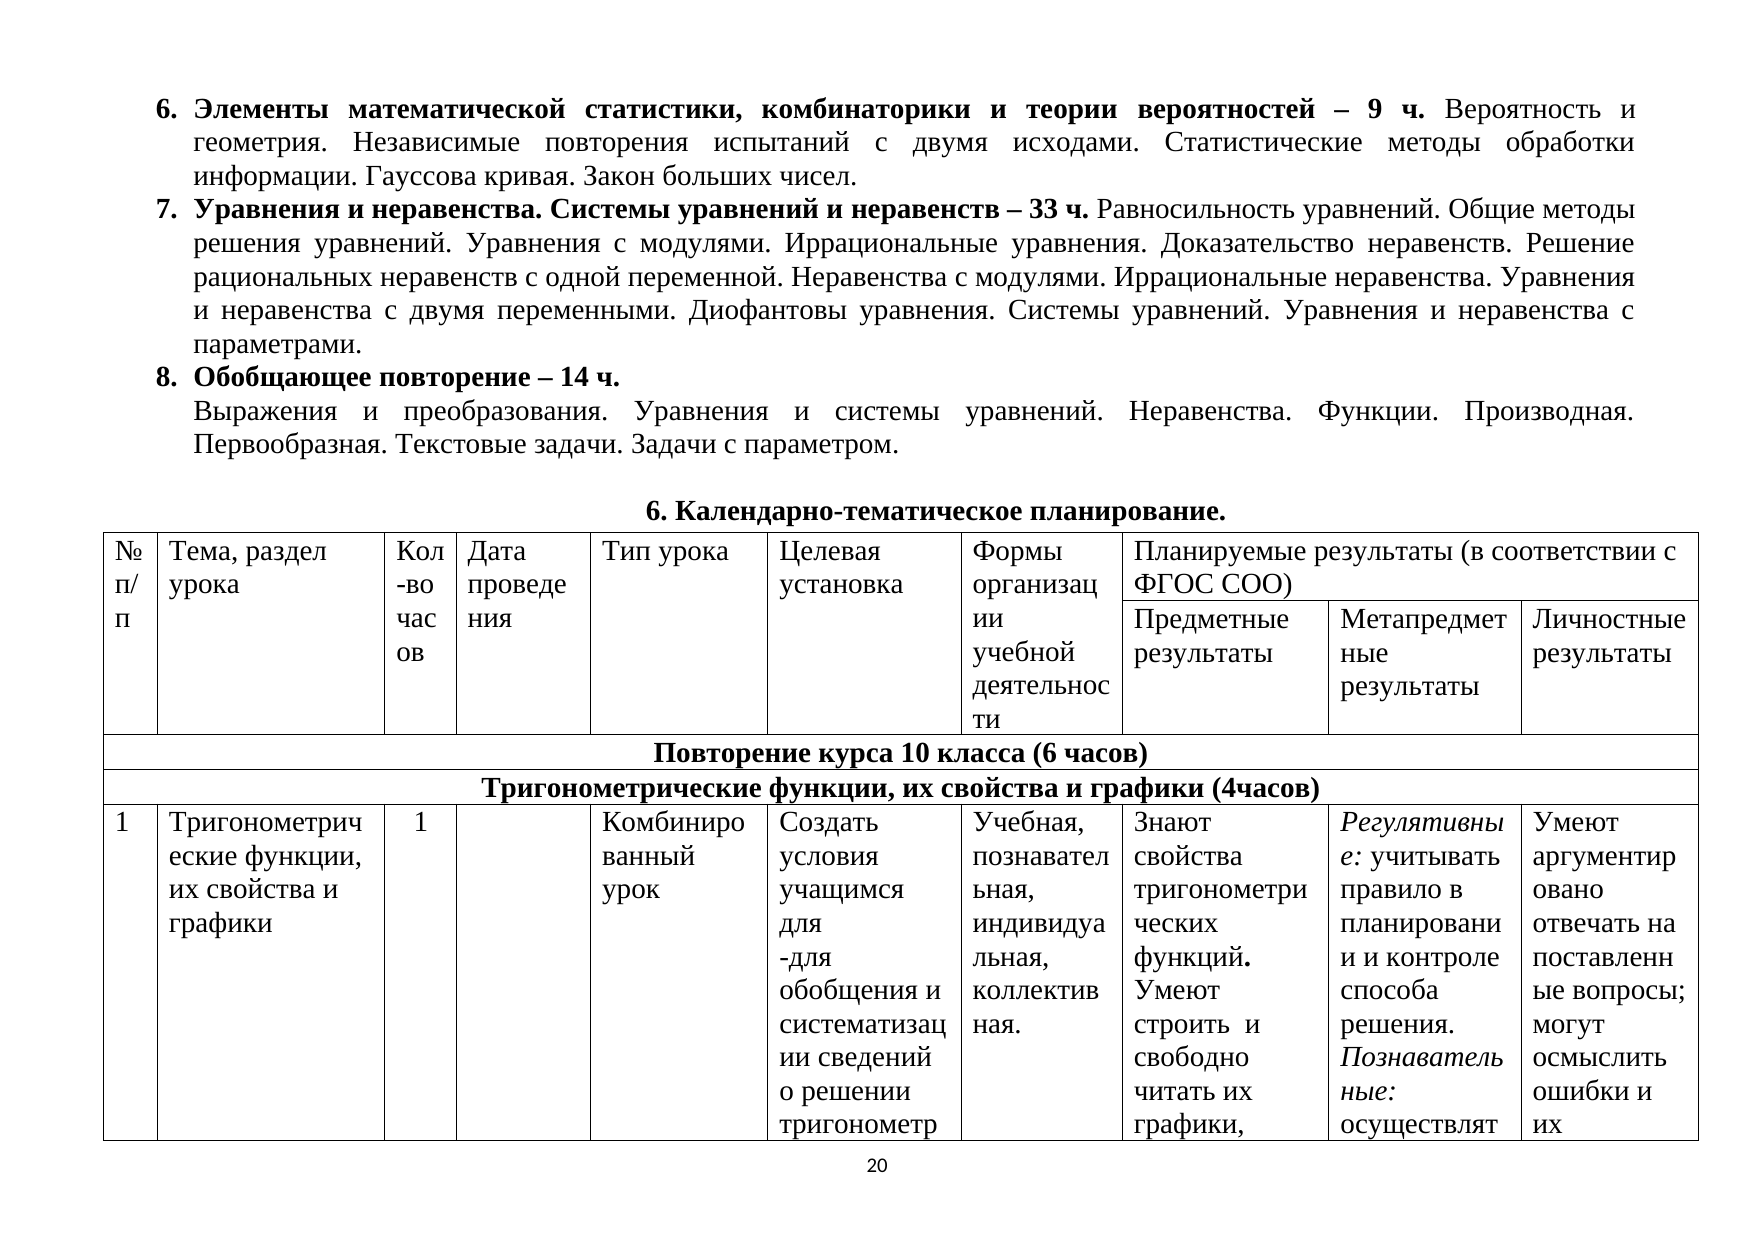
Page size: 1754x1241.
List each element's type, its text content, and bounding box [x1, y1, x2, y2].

table_cell Метапредметные результаты [1329, 601, 1521, 734]
table_header Планируемые результаты (в соответствии с ФГОС СОО) [1123, 533, 1698, 600]
table_cell Личностные результаты [1522, 601, 1698, 734]
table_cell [1123, 805, 1328, 1140]
table_cell Повторение курса 10 класса (6 часов) [104, 735, 1698, 769]
text 6. Календарно-тематическое планирование. [236, 493, 1636, 527]
table_header Формы организации учебной деятельности [962, 533, 1122, 734]
table_cell Предметные результаты [1123, 601, 1328, 734]
table_header Кол-во часов [385, 533, 456, 734]
table_header № п/п [104, 533, 157, 734]
text Выражения и преобразования. Уравнения и системы уравнений. Неравенства. Функции. Производная. Первообразная. Текстовые задачи. Задачи с параметром. [193, 393, 1636, 460]
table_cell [768, 805, 961, 1140]
table_cell 1 [104, 805, 157, 1140]
table_header Целевая установка [768, 533, 961, 734]
table_cell 1 [385, 805, 456, 1140]
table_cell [1522, 805, 1698, 1140]
table_header Тип урока [591, 533, 767, 734]
table_header Дата проведения [457, 533, 590, 734]
table_header Тема, раздел урока [158, 533, 384, 734]
list Уравнения и неравенства. Системы уравнений и неравенств – 33 ч. Равносильность уравнений. Общие методы решения уравнений. Уравнения с модулями. Иррациональные уравнения. Доказательство неравенств. Решение рациональных неравенств с одной переменной. Неравенства с модулями. Иррациональные неравенства. Уравнения и неравенства с двумя переменными. Диофантовы уравнения. Системы уравнений. Уравнения и неравенства с параметрами. [156, 192, 1636, 359]
list Обобщающее повторение – 14 ч. [156, 359, 1636, 393]
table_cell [158, 805, 384, 1140]
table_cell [1329, 805, 1521, 1140]
table_cell [457, 805, 590, 1140]
table_cell Тригонометрические функции, их свойства и графики (4часов) [104, 770, 1698, 803]
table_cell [591, 805, 767, 1140]
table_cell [962, 805, 1122, 1140]
list Элементы математической статистики, комбинаторики и теории вероятностей – 9 ч. Вероятность и геометрия. Независимые повторения испытаний с двумя исходами. Статистические методы обработки информации. Гауссова кривая. Закон больших чисел. [156, 91, 1636, 192]
